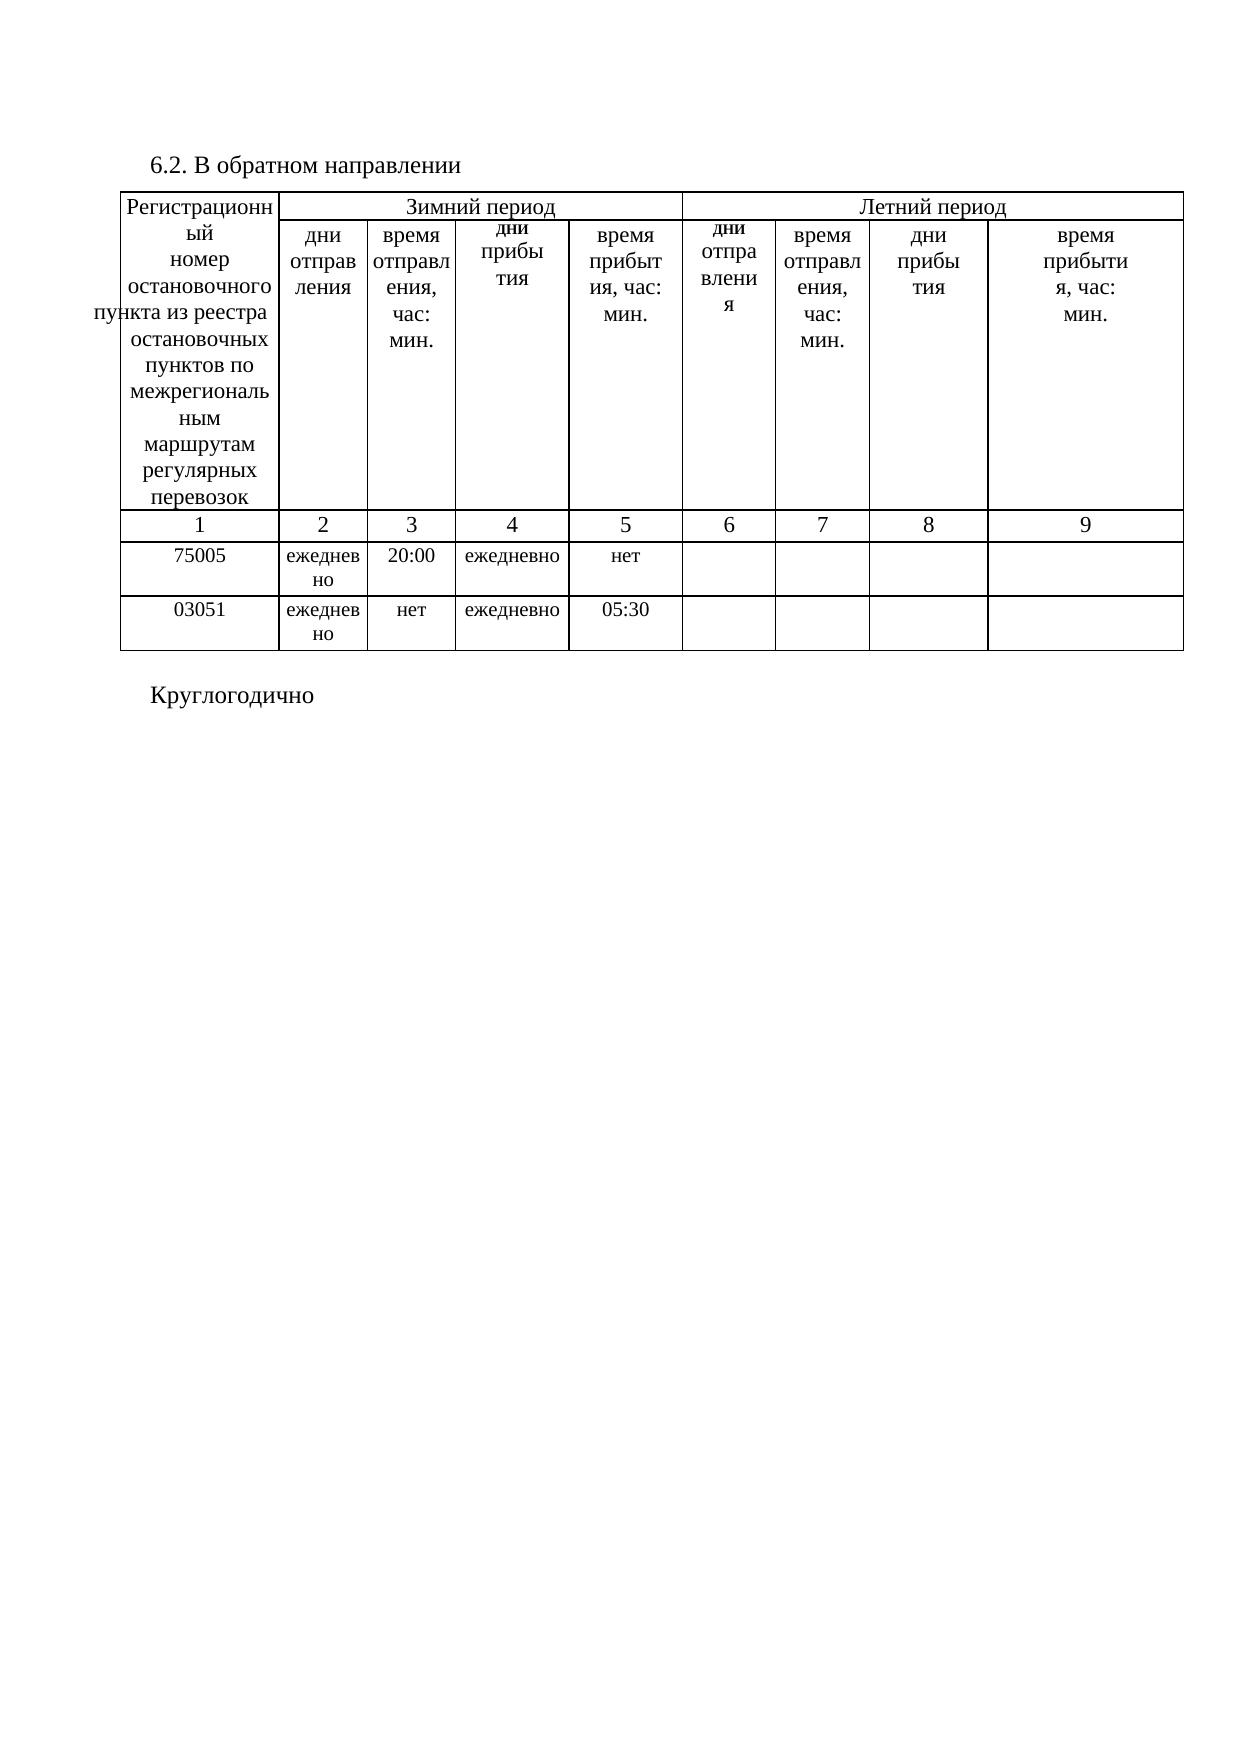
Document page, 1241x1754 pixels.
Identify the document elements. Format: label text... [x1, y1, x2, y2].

table_cell время прибыт ия, час: мин. [570, 221, 682, 509]
table_cell [776, 543, 869, 595]
table_cell [683, 543, 775, 595]
table_header Зимний период [280, 193, 682, 219]
table_cell 03051 [121, 597, 278, 650]
table_cell ДНИ отпра влени я [683, 221, 775, 509]
table_cell время отправл ения, час: мин. [776, 221, 869, 509]
table_cell нет [570, 543, 682, 595]
text Круглогодично [150, 680, 1090, 709]
table_cell 75005 [121, 543, 278, 595]
table_cell [989, 597, 1183, 650]
table_cell 6 [683, 511, 775, 541]
table_cell время отправл ения, час: мин. [368, 221, 455, 509]
table_cell дни прибы тия [870, 221, 987, 509]
table_cell 1 [121, 511, 278, 541]
table_cell [683, 597, 775, 650]
table_header Летний период [683, 193, 1183, 219]
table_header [121, 193, 278, 509]
table_cell 20:00 [368, 543, 455, 595]
table_cell 4 [456, 511, 568, 541]
table_cell [989, 543, 1183, 595]
table_cell [776, 597, 869, 650]
table_cell 3 [368, 511, 455, 541]
table_cell ежедневно [456, 543, 568, 595]
table_cell время прибыти я, час: мин. [989, 221, 1183, 509]
table_cell ежедневно [280, 597, 367, 650]
table_cell 5 [570, 511, 682, 541]
table_cell 9 [989, 511, 1183, 541]
table_cell [870, 597, 987, 650]
table_cell [870, 543, 987, 595]
table_cell ежедневно [456, 597, 568, 650]
table_cell 05:30 [570, 597, 682, 650]
text 6.2. В обратном направлении [150, 150, 1090, 179]
table_cell 8 [870, 511, 987, 541]
table_cell 2 [280, 511, 367, 541]
table_cell 7 [776, 511, 869, 541]
table_cell нет [368, 597, 455, 650]
table_cell ДНИ прибы тия [456, 221, 568, 509]
table_cell ежедневно [280, 543, 367, 595]
table_cell дни отправ ления [280, 221, 367, 509]
